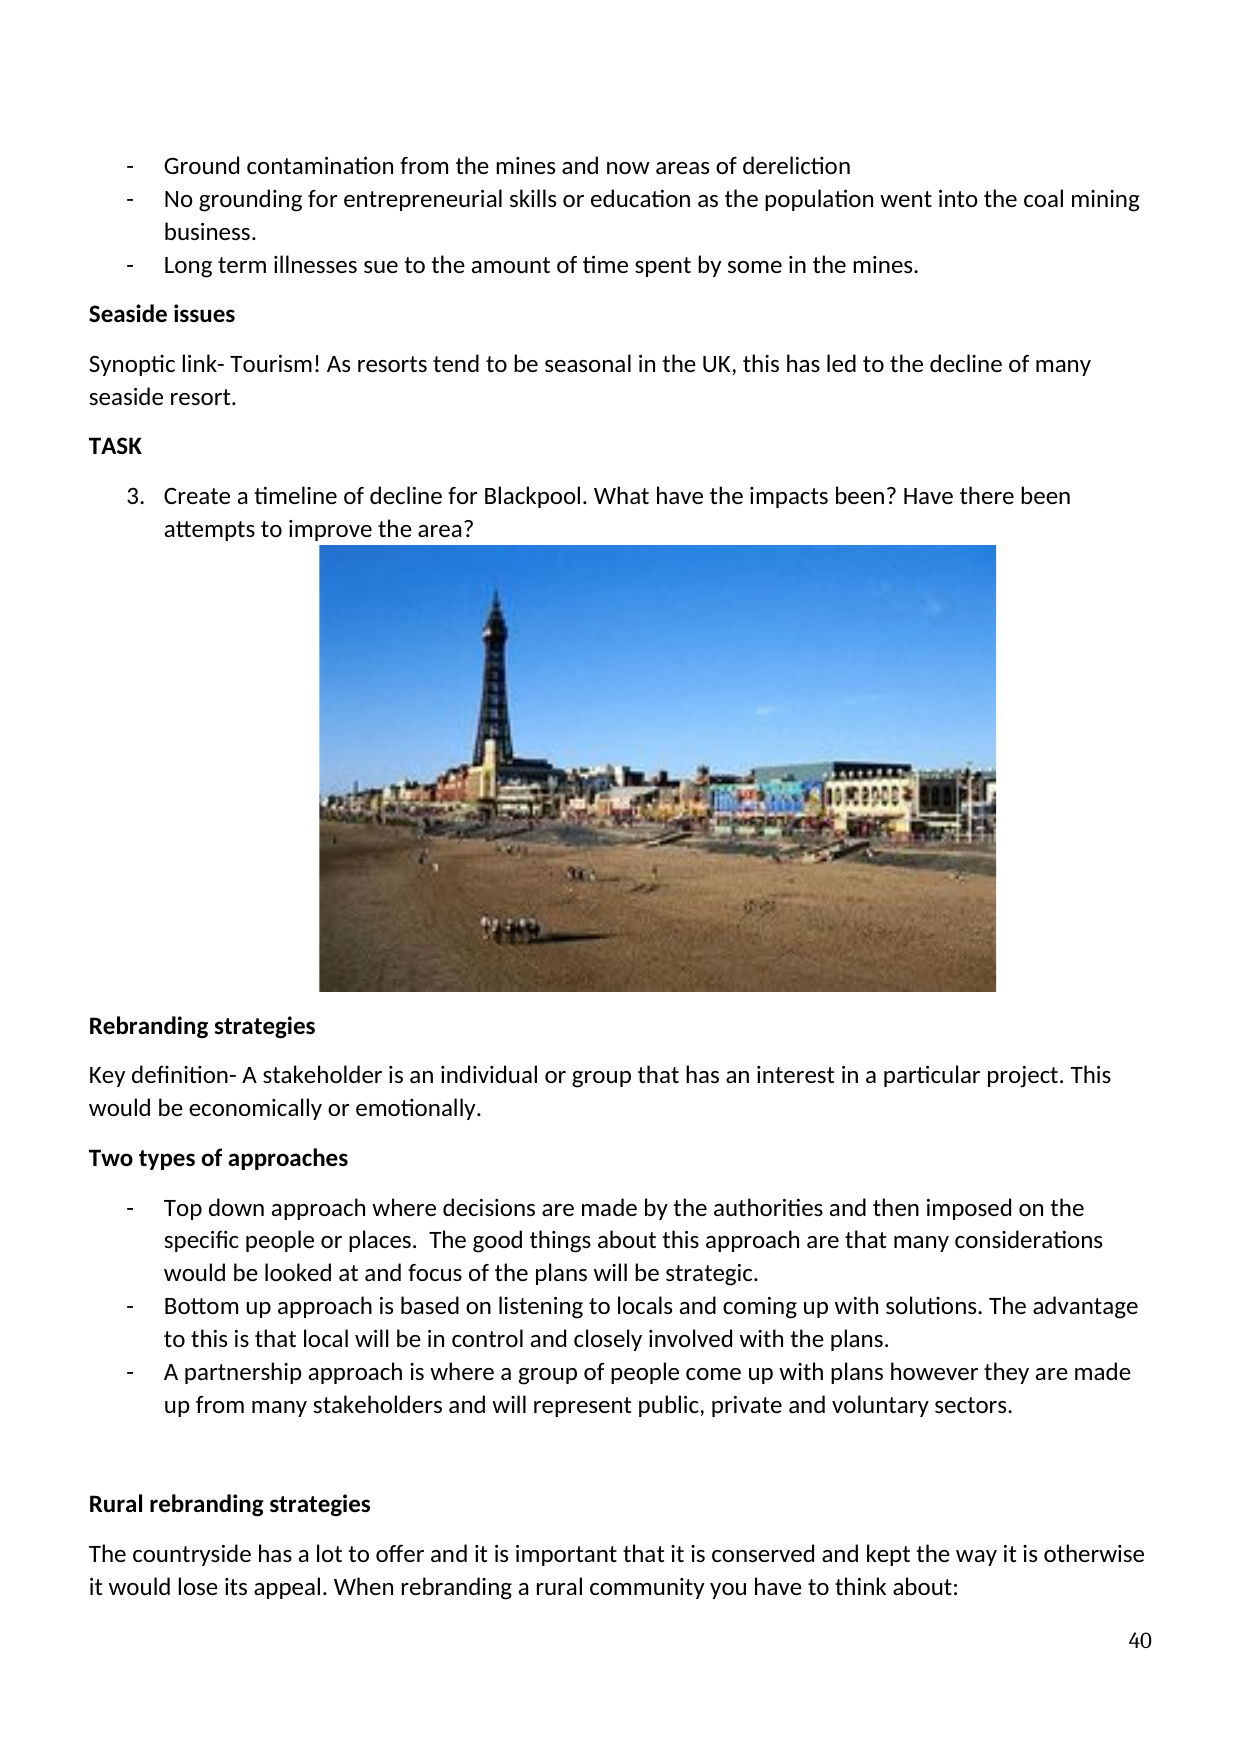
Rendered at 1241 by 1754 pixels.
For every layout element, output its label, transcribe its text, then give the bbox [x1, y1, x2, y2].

text Key definition- A stakeholder is an individual or group that has an interest in a particular project. This would be economically or emotionally. [89, 1059, 1152, 1123]
list Long term illnesses sue to the amount of time spent by some in the mines. [126, 249, 1152, 279]
text Two types of approaches [89, 1142, 1152, 1173]
text Rural rebranding strategies [89, 1488, 1152, 1519]
list Bottom up approach is based on listening to locals and coming up with solutions. The advantage to this is that local will be in control and closely involved with the plans. [126, 1290, 1152, 1354]
list Ground contamination from the mines and now areas of dereliction [126, 150, 1152, 181]
text Rebranding strategies [89, 1010, 1152, 1041]
list Create a timeline of decline for Blackpool. What have the impacts been? Have there been attempts to improve the area? [126, 480, 1152, 543]
picture [319, 545, 997, 992]
text TASK [89, 430, 1152, 461]
list A partnership approach is where a group of people come up with plans however they are made up from many stakeholders and will represent public, private and voluntary sectors. [126, 1356, 1152, 1420]
list No grounding for entrepreneurial skills or education as the population went into the coal mining business. [126, 183, 1152, 246]
list Top down approach where decisions are made by the authorities and then imposed on the specific people or places. The good things about this approach are that many considerations would be looked at and focus of the plans will be strategic. [126, 1192, 1152, 1288]
text Seaside issues [89, 298, 1152, 329]
text Synoptic link- Tourism! As resorts tend to be seasonal in the UK, this has led to the decline of many seaside resort. [89, 348, 1152, 411]
text The countryside has a lot to offer and it is important that it is conserved and kept the way it is otherwise it would lose its appeal. When rebranding a rural community you have to think about: [89, 1538, 1152, 1601]
